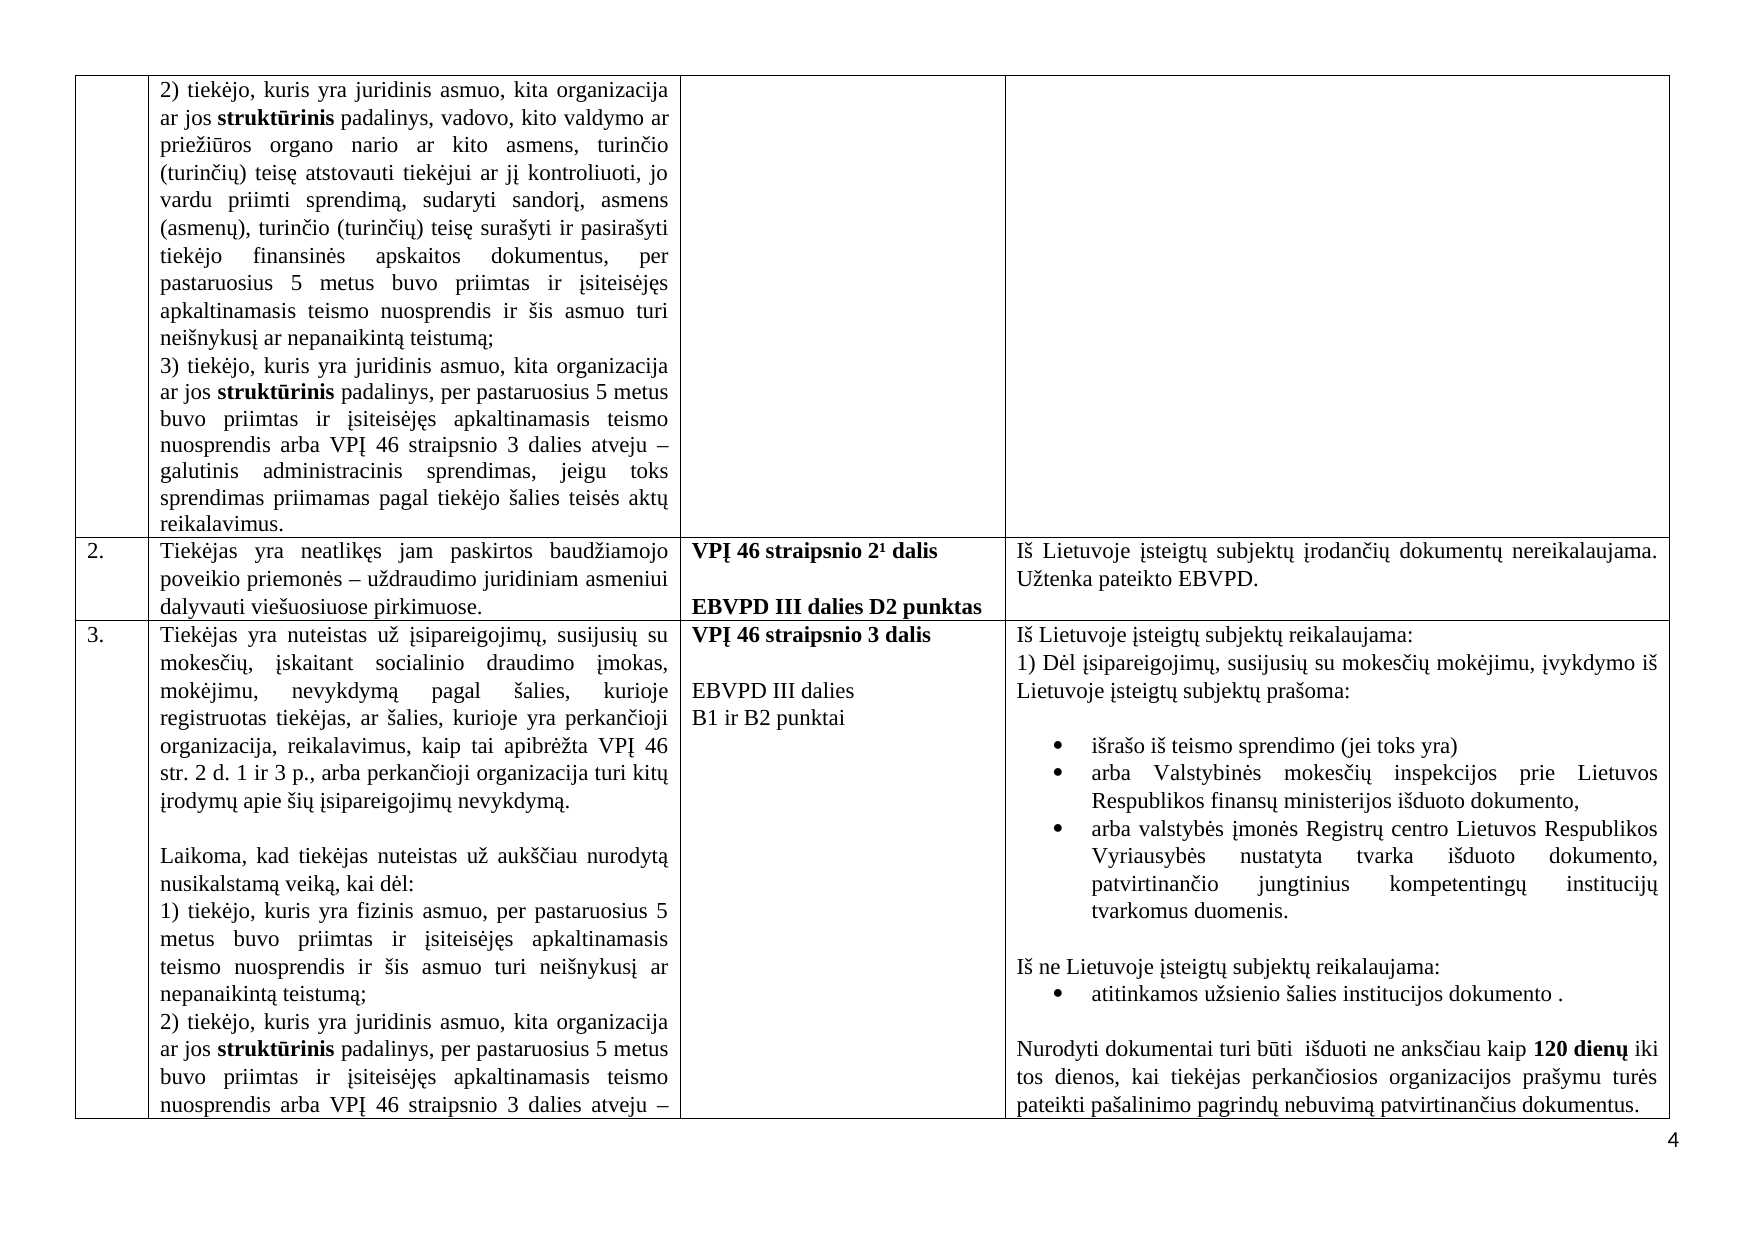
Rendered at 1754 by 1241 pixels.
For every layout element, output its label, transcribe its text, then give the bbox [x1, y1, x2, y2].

table_cell [76, 76, 148, 537]
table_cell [1006, 76, 1669, 537]
table_cell Tiekėjas yra neatlikęs jam paskirtos baudžiamojo poveikio priemonės – uždraudimo juridiniam asmeniui dalyvauti viešuosiuose pirkimuose. [149, 538, 680, 620]
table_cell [1006, 621, 1669, 1118]
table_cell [681, 76, 1005, 537]
table_cell Iš Lietuvoje įsteigtų subjektų įrodančių dokumentų nereikalaujama. Užtenka pateikto EBVPD. [1006, 538, 1669, 620]
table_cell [149, 621, 680, 1118]
table_cell VPĮ 46 straipsnio 2¹ dalis EBVPD III dalies D2 punktas [681, 538, 1005, 620]
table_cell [681, 621, 1005, 1118]
table_cell [76, 538, 148, 620]
table_cell [76, 621, 148, 1118]
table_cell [149, 76, 680, 537]
